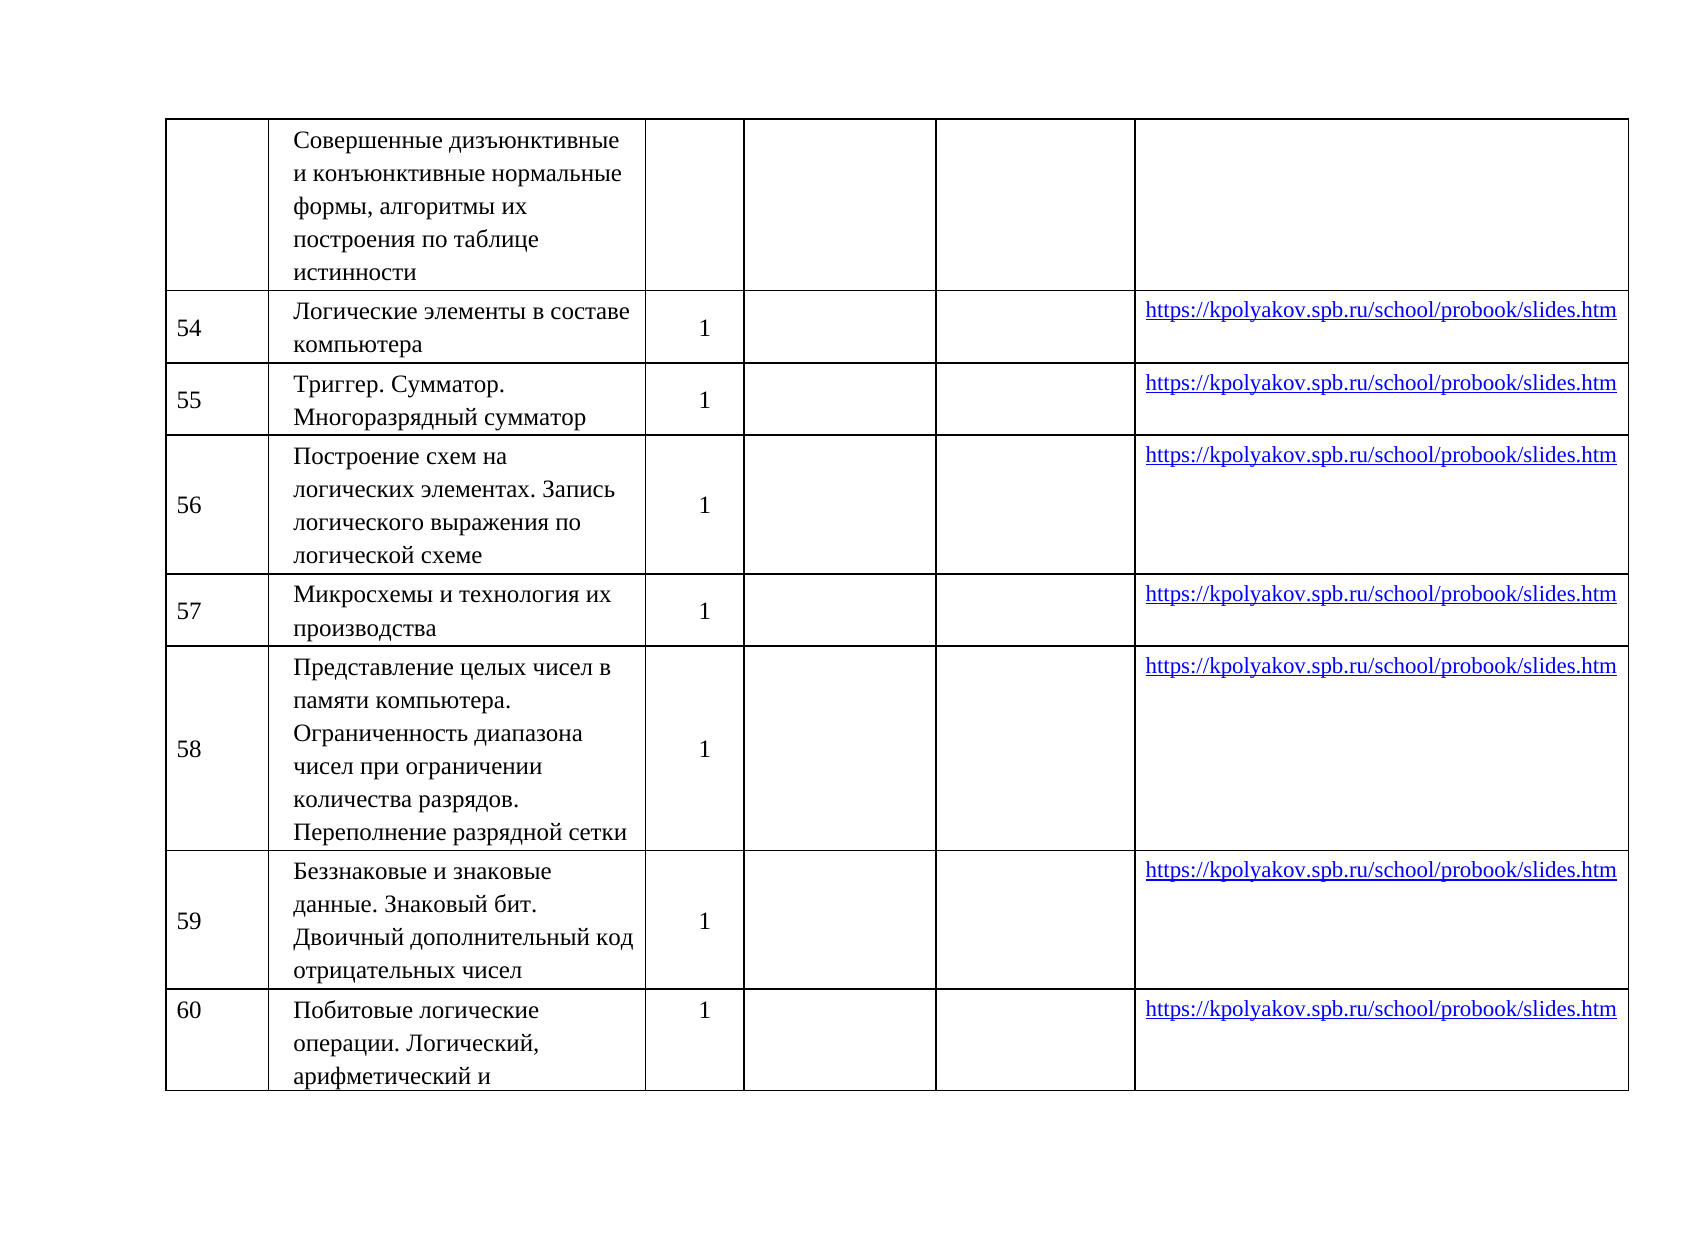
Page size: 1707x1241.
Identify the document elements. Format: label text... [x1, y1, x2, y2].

table_cell [937, 990, 1134, 1090]
table_cell [745, 851, 935, 988]
table_cell [745, 120, 935, 289]
table_cell Триггер. Сумматор. Многоразрядный сумматор [269, 364, 645, 434]
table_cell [1136, 851, 1628, 988]
table_cell 58 [167, 647, 268, 850]
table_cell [269, 120, 645, 289]
table_cell Построение схем на логических элементах. Запись логического выражения по логической схеме [269, 436, 645, 573]
table_cell Логические элементы в составе компьютера [269, 291, 645, 362]
table_cell 59 [167, 851, 268, 988]
table_cell [937, 575, 1134, 645]
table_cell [269, 990, 645, 1090]
table_cell 1 [646, 647, 743, 850]
table_cell 54 [167, 291, 268, 362]
table_cell https://kpolyakov.spb.ru/school/probook/slides.htm [1136, 647, 1628, 850]
table_cell [937, 291, 1134, 362]
table_cell 57 [167, 575, 268, 645]
table_cell https://kpolyakov.spb.ru/school/probook/slides.htm [1136, 291, 1628, 362]
table_cell 1 [646, 575, 743, 645]
table_cell [745, 291, 935, 362]
table_cell 60 [167, 990, 268, 1090]
table_cell 1 [646, 851, 743, 988]
table_cell https://kpolyakov.spb.ru/school/probook/slides.htm [1136, 364, 1628, 434]
table_cell [937, 436, 1134, 573]
table_cell 56 [167, 436, 268, 573]
table_cell Беззнаковые и знаковые данные. Знаковый бит. Двоичный дополнительный код отрицательных чисел [269, 851, 645, 988]
table_cell 1 [646, 291, 743, 362]
table_cell [745, 990, 935, 1090]
table_cell https://kpolyakov.spb.ru/school/probook/slides.htm [1136, 436, 1628, 573]
table_cell Микросхемы и технология их производства [269, 575, 645, 645]
table_cell 55 [167, 364, 268, 434]
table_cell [1136, 990, 1628, 1090]
table_cell Представление целых чисел в памяти компьютера. Ограниченность диапазона чисел при ограничении количества разрядов. Переполнение разрядной сетки [269, 647, 645, 850]
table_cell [1136, 120, 1628, 289]
table_cell [937, 851, 1134, 988]
table_cell 53 [167, 120, 268, 289]
table_cell https://kpolyakov.spb.ru/school/probook/slides.htm [1136, 575, 1628, 645]
table_cell 1 [646, 990, 743, 1090]
table_cell [745, 647, 935, 850]
table_cell 1 [646, 436, 743, 573]
table_cell [937, 364, 1134, 434]
table_cell [937, 120, 1134, 289]
table_cell [745, 436, 935, 573]
table_cell 1 [646, 120, 743, 289]
table_cell 1 [646, 364, 743, 434]
table_cell [745, 575, 935, 645]
table_cell [937, 647, 1134, 850]
table_cell [745, 364, 935, 434]
